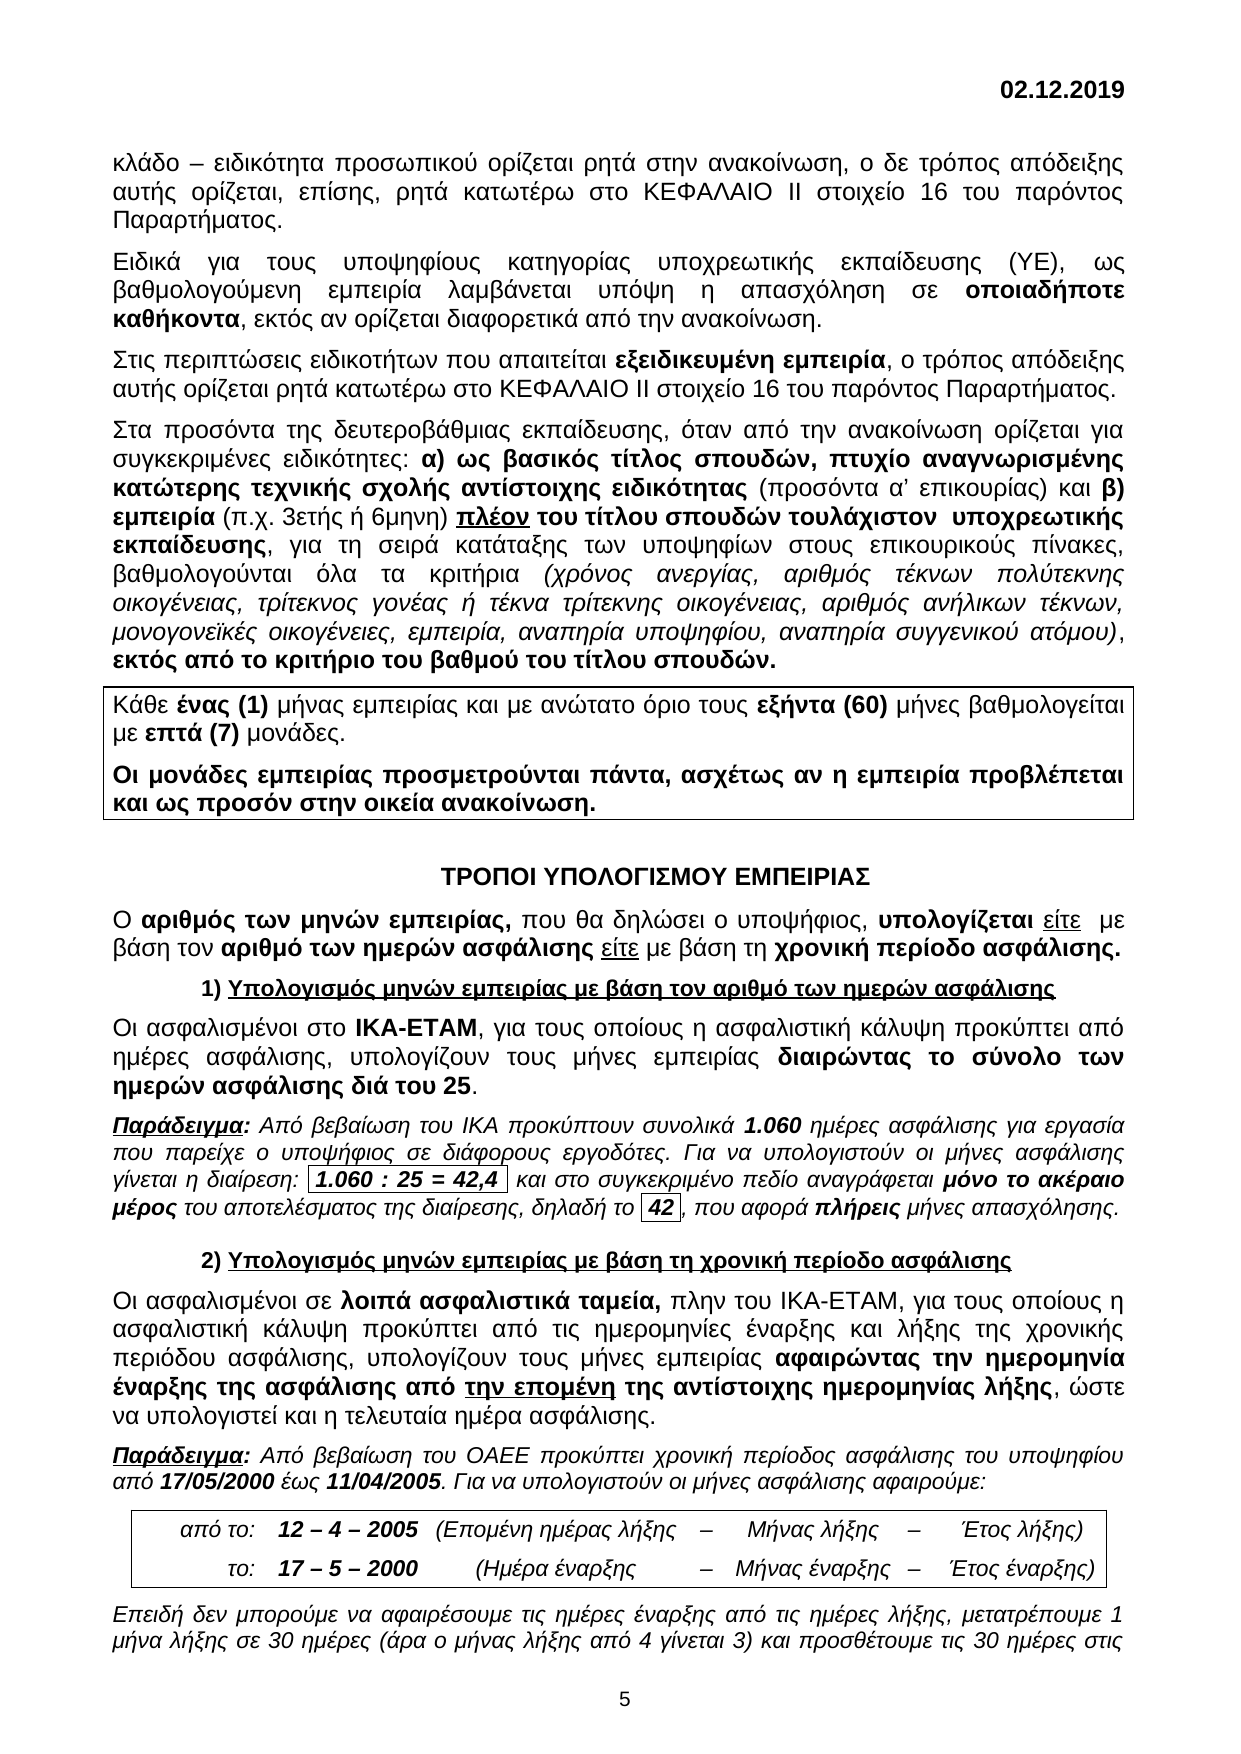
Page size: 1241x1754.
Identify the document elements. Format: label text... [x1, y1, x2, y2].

table_header – [896, 1511, 944, 1549]
text Παράδειγμα: Από βεβαίωση του ΟΑΕΕ προκύπτει χρονική περίοδος ασφάλισης του υποψηφίου από 17/05/2000 έως 11/04/2005. Για να υπολογιστούν οι μήνες ασφάλισης αφαιρούμε: [112, 1442, 1125, 1494]
text Ο αριθμός των μηνών εμπειρίας, που θα δηλώσει ο υποψήφιος, υπολογίζεται είτε με βάση τον αριθμό των ημερών ασφάλισης είτε με βάση τη χρονική περίοδο ασφάλισης. [112, 904, 1125, 962]
text ΤΡΟΠΟΙ ΥΠΟΛΟΓΙΣΜΟΥ ΕΜΠΕΙΡΙΑΣ [186, 861, 1125, 890]
text Στις περιπτώσεις ειδικοτήτων που απαιτείται εξειδικευμένη εμπειρία, ο τρόπος απόδειξης αυτής ορίζεται ρητά κατωτέρω στο ΚΕΦΑΛΑΙΟ ΙΙ στοιχείο 16 του παρόντος Παραρτήματος. [112, 345, 1125, 403]
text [112, 148, 1125, 234]
text Οι ασφαλισμένοι στο ΙΚΑ-ΕΤΑΜ, για τους οποίους η ασφαλιστική κάλυψη προκύπτει από ημέρες ασφάλισης, υπολογίζουν τους μήνες εμπειρίας διαιρώντας το σύνολο των ημερών ασφάλισης διά του 25. [112, 1013, 1125, 1100]
text 1) Υπολογισμός μηνών εμπειρίας με βάση τον αριθμό των ημερών ασφάλισης [201, 974, 1125, 1001]
table_header Έτος λήξης) [944, 1511, 1106, 1549]
text Κάθε ένας (1) μήνας εμπειρίας και με ανώτατο όριο τους εξήντα (60) μήνες βαθμολογείται με επτά (7) μονάδες. [104, 688, 1133, 747]
table_header 12 – 4 – 2005 [256, 1511, 424, 1549]
table_cell Μήνας έναρξης [730, 1549, 896, 1587]
table_header (Επομένη ημέρας λήξης [424, 1511, 688, 1549]
text Ειδικά για τους υποψηφίους κατηγορίας υποχρεωτικής εκπαίδευσης (ΥΕ), ως βαθμολογούμενη εμπειρία λαμβάνεται υπόψη η απασχόληση σε οποιαδήποτε καθήκοντα, εκτός αν ορίζεται διαφορετικά από την ανακοίνωση. [112, 246, 1125, 333]
text 2) Υπολογισμός μηνών εμπειρίας με βάση τη χρονική περίοδο ασφάλισης [201, 1247, 1125, 1273]
table_header Μήνας λήξης [730, 1511, 896, 1549]
table_cell (Ημέρα έναρξης [424, 1549, 688, 1587]
text Οι ασφαλισμένοι σε λοιπά ασφαλιστικά ταμεία, πλην του ΙΚΑ-ΕΤΑΜ, για τους οποίους η ασφαλιστική κάλυψη προκύπτει από τις ημερομηνίες έναρξης και λήξης της χρονικής περιόδου ασφάλισης, υπολογίζουν τους μήνες εμπειρίας αφαιρώντας την ημερομηνία έναρξης της ασφάλισης από την επομένη της αντίστοιχης ημερομηνίας λήξης, ώστε να υπολογιστεί και η τελευταία ημέρα ασφάλισης. [112, 1286, 1125, 1429]
table_cell 17 – 5 – 2000 [256, 1549, 424, 1587]
text Στα προσόντα της δευτεροβάθμιας εκπαίδευσης, όταν από την ανακοίνωση ορίζεται για συγκεκριμένες ειδικότητες: α) ως βασικός τίτλος σπουδών, πτυχίο αναγνωρισμένης κατώτερης τεχνικής σχολής αντίστοιχης ειδικότητας (προσόντα α’ επικουρίας) και β) εμπειρία (π.χ. 3ετής ή 6μηνη) πλέον του τίτλου σπουδών τουλάχιστον υποχρεωτικής εκπαίδευσης, για τη σειρά κατάταξης των υποψηφίων στους επικουρικούς πίνακες, βαθμολογούνται όλα τα κριτήρια (χρόνος ανεργίας, αριθμός τέκνων πολύτεκνης οικογένειας, τρίτεκνος γονέας ή τέκνα τρίτεκνης οικογένειας, αριθμός ανήλικων τέκνων, μονογονεϊκές οικογένειες, εμπειρία, αναπηρία υποψηφίου, αναπηρία συγγενικού ατόμου), εκτός από το κριτήριο του βαθμού του τίτλου σπουδών. [112, 415, 1125, 674]
table_cell το: [132, 1549, 256, 1587]
table_header από το: [132, 1511, 256, 1549]
text Οι μονάδες εμπειρίας προσμετρούνται πάντα, ασχέτως αν η εμπειρία προβλέπεται και ως προσόν στην οικεία ανακοίνωση. [104, 756, 1133, 819]
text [112, 1601, 1125, 1653]
table_cell – [688, 1549, 730, 1587]
table_cell Έτος έναρξης) [944, 1549, 1106, 1587]
text Παράδειγμα: Από βεβαίωση του ΙΚΑ προκύπτουν συνολικά 1.060 ημέρες ασφάλισης για εργασία που παρείχε ο υποψήφιος σε διάφορους εργοδότες. Για να υπολογιστούν οι μήνες ασφάλισης γίνεται η διαίρεση: 1.060 : 25 = 42,4 και στο συγκεκριμένο πεδίο αναγράφεται μόνο το ακέραιο μέρος του αποτελέσματος της διαίρεσης, δηλαδή το 42 , που αφορά πλήρεις μήνες απασχόλησης. [112, 1112, 1125, 1222]
table_cell – [896, 1549, 944, 1587]
table_header – [688, 1511, 730, 1549]
